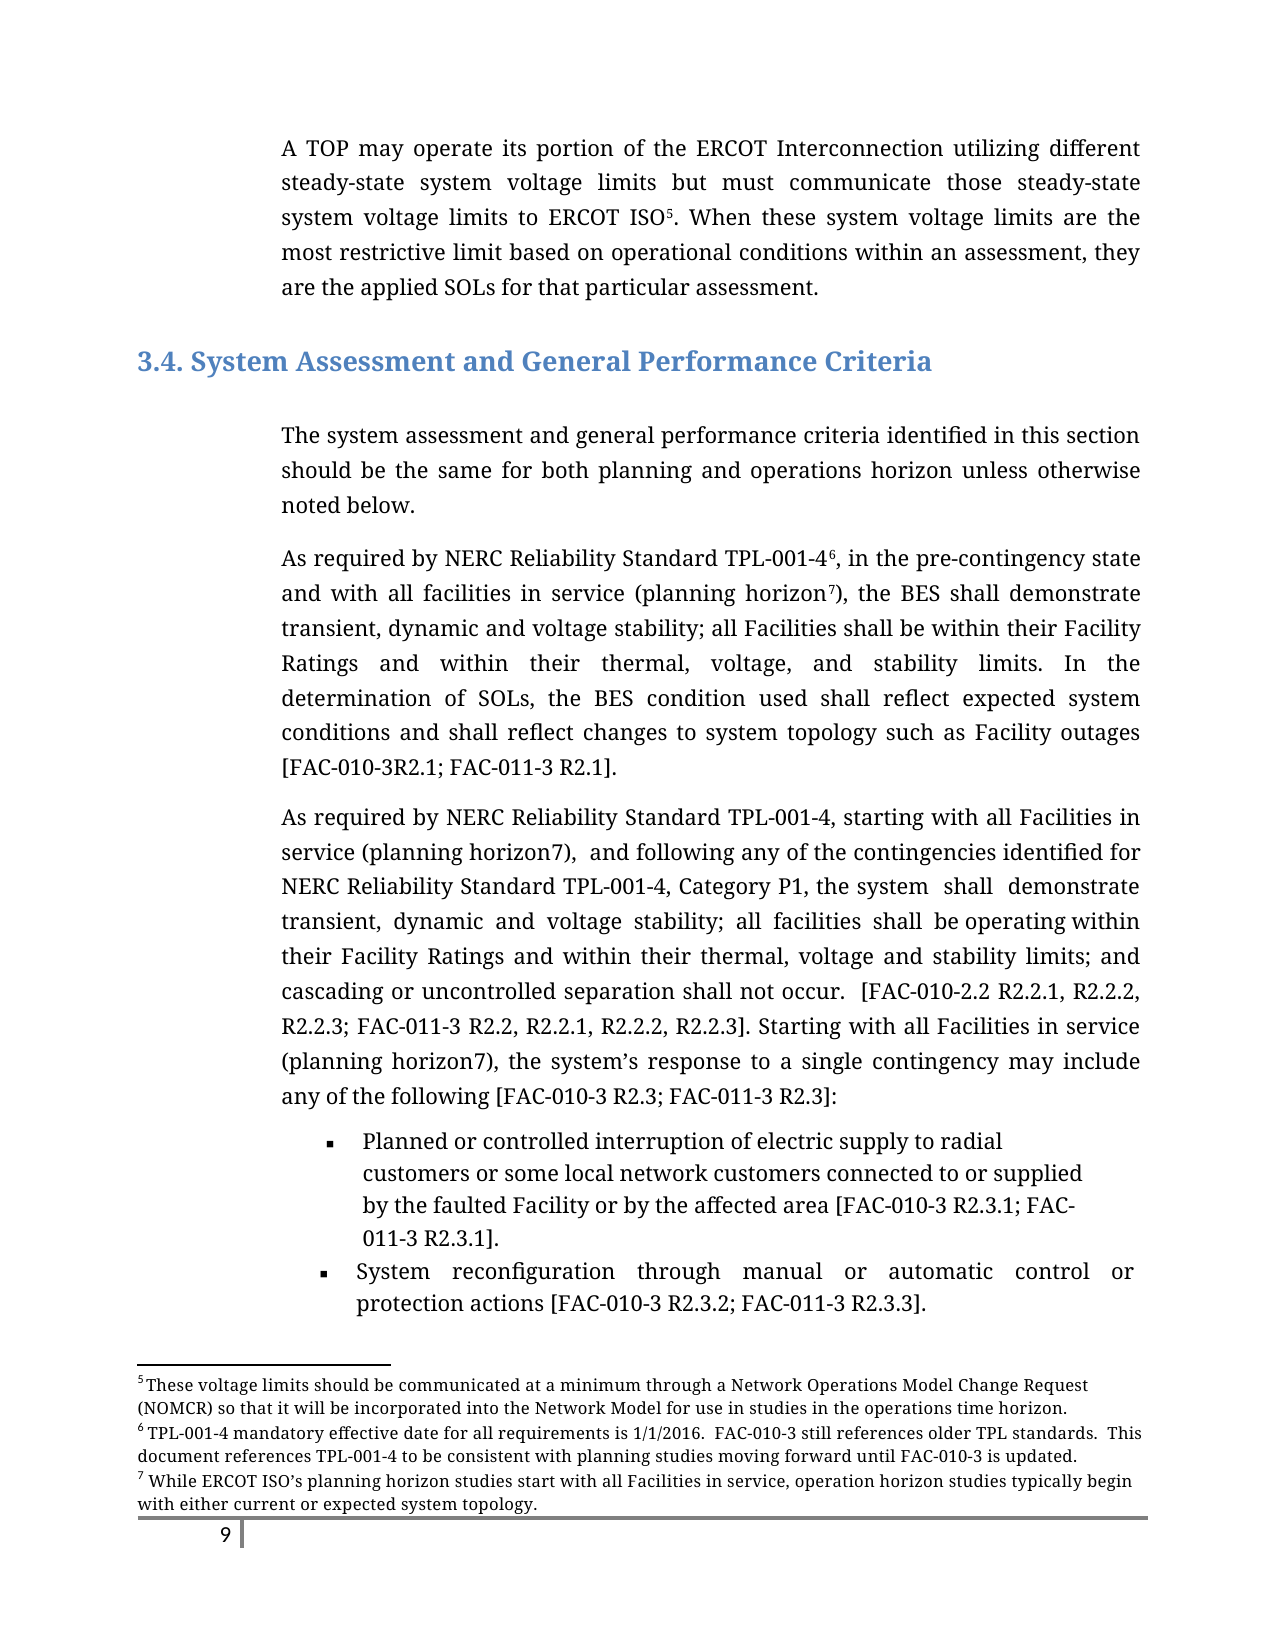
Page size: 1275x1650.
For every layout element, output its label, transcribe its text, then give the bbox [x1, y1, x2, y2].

subtitle 3.4. System Assessment and General Performance Criteria [137, 343, 1148, 383]
text As required by NERC Reliability Standard TPL-001-4, in the pre-contingency state and with all facilities in service (planning horizon), the BES shall demonstrate transient, dynamic and voltage stability; all Facilities shall be within their Facility Ratings and within their thermal, voltage, and stability limits. In the determination of SOLs, the BES condition used shall reflect expected system conditions and shall reflect changes to system topology such as Facility outages [FAC-010-3R2.1; FAC-011-3 R2.1]. [281, 543, 1142, 785]
list System reconfiguration through manual or automatic control or protection actions [FAC-010-3 R2.3.2; FAC-011-3 R2.3.3]. [319, 1256, 1135, 1321]
text The system assessment and general performance criteria identified in this section should be the same for both planning and operations horizon unless otherwise noted below. [231, 420, 1142, 522]
list Planned or controlled interruption of electric supply to radial customers or some local network customers connected to or supplied by the faulted Facility or by the affected area [FAC-010-3 R2.3.1; FAC-011-3 R2.3.1]. [325, 1126, 1096, 1256]
text A TOP may operate its portion of the ERCOT Interconnection utilizing different steady-state system voltage limits but must communicate those steady-state system voltage limits to ERCOT ISO. When these system voltage limits are the most restrictive limit based on operational conditions within an assessment, they are the applied SOLs for that particular assessment. [281, 132, 1141, 305]
text As required by NERC Reliability Standard TPL-001-4, starting with all Facilities in service (planning horizon7), and following any of the contingencies identified for NERC Reliability Standard TPL-001-4, Category P1, the system shall demonstrate transient, dynamic and voltage stability; all facilities shall be operating within their Facility Ratings and within their thermal, voltage and stability limits; and cascading or uncontrolled separation shall not occur. [FAC-010-2.2 R2.2.1, R2.2.2, R2.2.3; FAC-011-3 R2.2, R2.2.1, R2.2.2, R2.2.3]. Starting with all Facilities in service (planning horizon7), the system’s response to a single contingency may include any of the following [FAC-010-3 R2.3; FAC-011-3 R2.3]: [281, 802, 1142, 1113]
